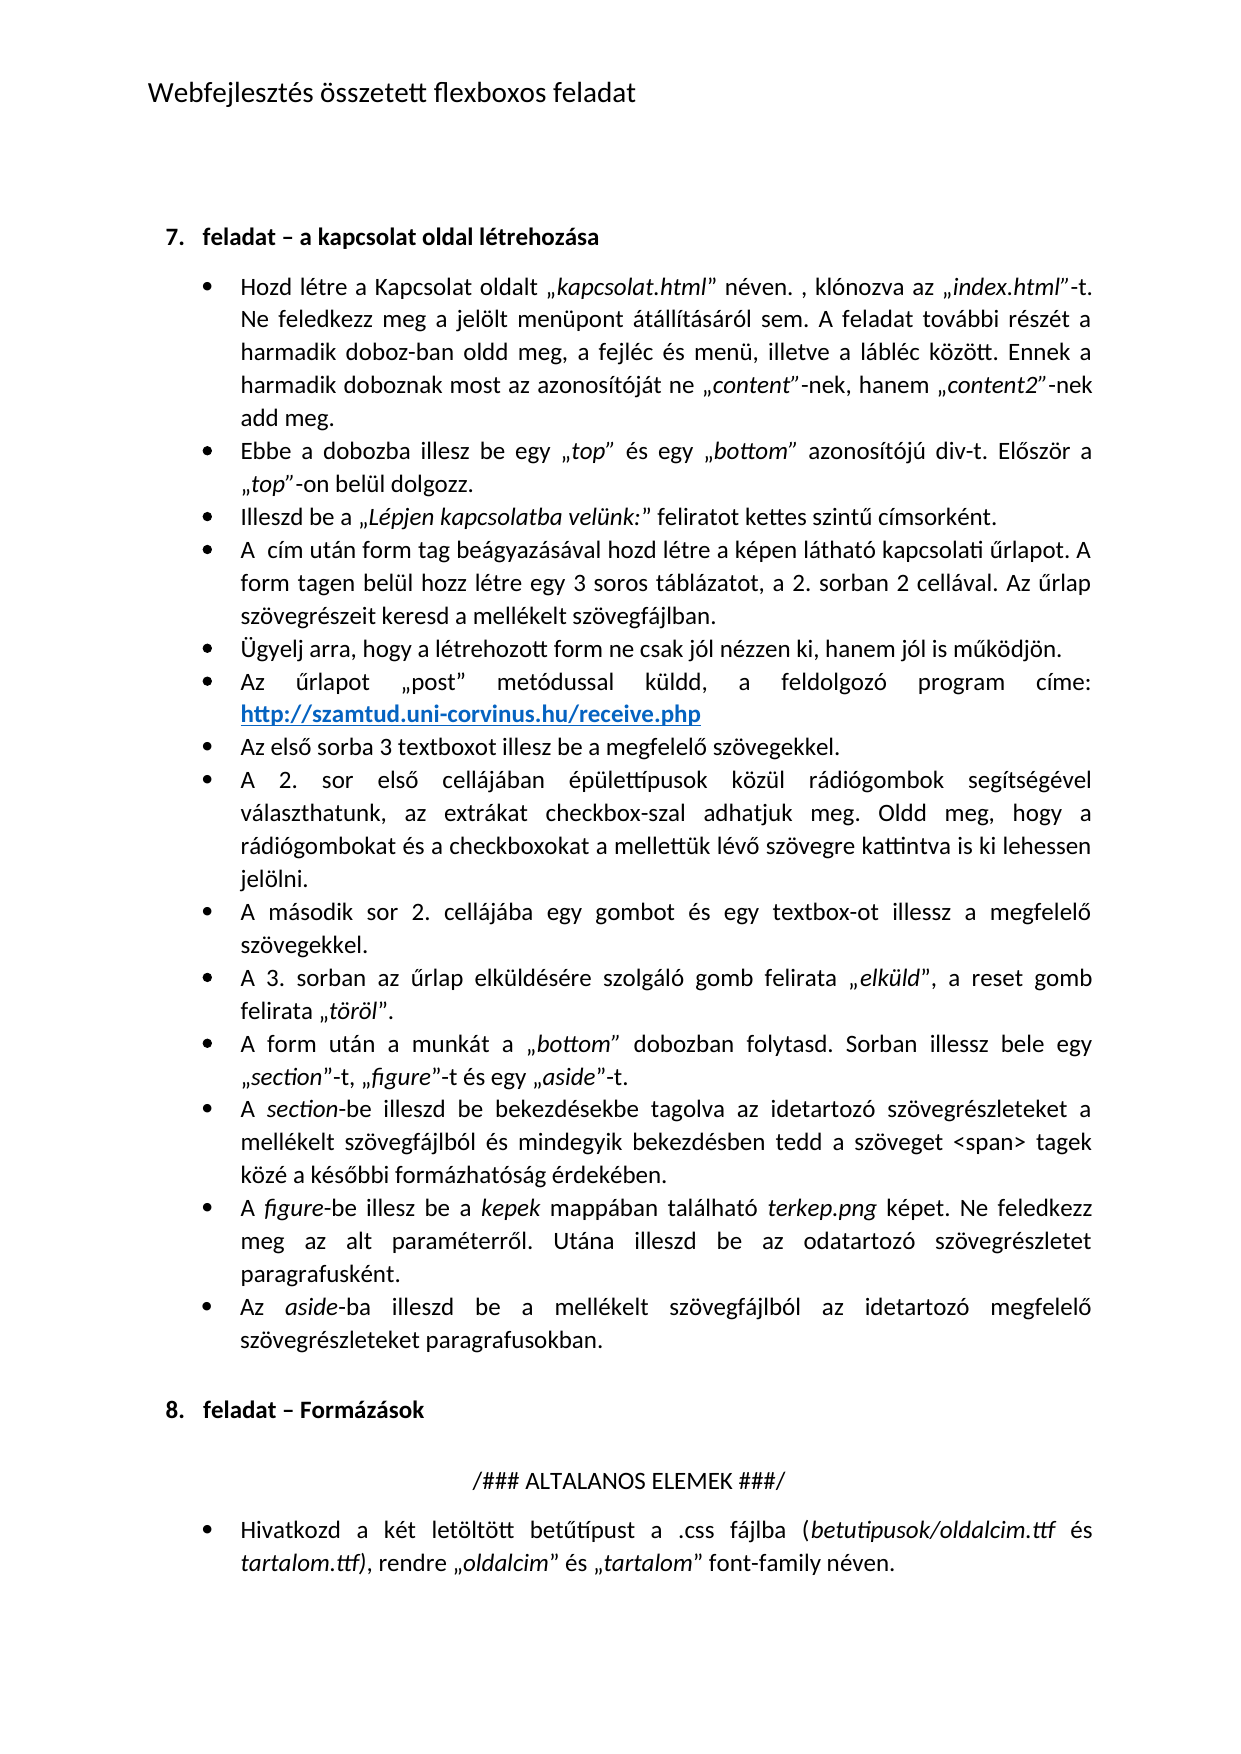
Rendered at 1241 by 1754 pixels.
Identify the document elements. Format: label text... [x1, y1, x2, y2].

list A második sor 2. cellájába egy gombot és egy textbox-ot illessz a megfelelő szövegekkel. [203, 896, 1093, 959]
list A figure-be illesz be a kepek mappában található terkep.png képet. Ne feledkezz meg az alt paraméterről. Utána illeszd be az odatartozó szövegrészletet paragrafusként. [203, 1192, 1093, 1289]
list A form után a munkát a „bottom” dobozban folytasd. Sorban illessz bele egy „section”-t, „figure”-t és egy „aside”-t. [203, 1028, 1093, 1091]
list Az űrlapot „post” metódussal küldd, a feldolgozó program címe: http://szamtud.uni-corvinus.hu/receive.php [203, 666, 1093, 729]
list A section-be illeszd be bekezdésekbe tagolva az idetartozó szövegrészleteket a mellékelt szövegfájlból és mindegyik bekezdésben tedd a szöveget <span> tagek közé a későbbi formázhatóság érdekében. [203, 1093, 1093, 1190]
list A 2. sor első cellájában épülettípusok közül rádiógombok segítségével választhatunk, az extrákat checkbox-szal adhatjuk meg. Oldd meg, hogy a rádiógombokat és a checkboxokat a mellettük lévő szövegre kattintva is ki lehessen jelölni. [203, 764, 1093, 894]
list Az első sorba 3 textboxot illesz be a megfelelő szövegekkel. [203, 731, 1093, 762]
list Az aside-ba illeszd be a mellékelt szövegfájlból az idetartozó megfelelő szövegrészleteket paragrafusokban. [202, 1291, 1093, 1354]
text /### ALTALANOS ELEMEK ###/ [165, 1465, 1093, 1495]
list feladat – a kapcsolat oldal létrehozása [165, 221, 1093, 252]
list Hozd létre a Kapcsolat oldalt „kapcsolat.html” néven. , klónozva az „index.html”-t. Ne feledkezz meg a jelölt menüpont átállításáról sem. A feladat további részét a harmadik doboz-ban oldd meg, a fejléc és menü, illetve a lábléc között. Ennek a harmadik doboznak most az azonosítóját ne „content”-nek, hanem „content2”-nek add meg. [203, 271, 1093, 433]
list feladat – Formázások [165, 1394, 1093, 1425]
list Hivatkozd a két letöltött betűtípust a .css fájlba (betutipusok/oldalcim.ttf és tartalom.ttf), rendre „oldalcim” és „tartalom” font-family néven. [203, 1514, 1093, 1578]
list Ebbe a dobozba illesz be egy „top” és egy „bottom” azonosítójú div-t. Először a „top”-on belül dolgozz. [203, 435, 1093, 499]
list A cím után form tag beágyazásával hozd létre a képen látható kapcsolati űrlapot. A form tagen belül hozz létre egy 3 soros táblázatot, a 2. sorban 2 cellával. Az űrlap szövegrészeit keresd a mellékelt szövegfájlban. [203, 534, 1093, 630]
list Ügyelj arra, hogy a létrehozott form ne csak jól nézzen ki, hanem jól is működjön. [203, 633, 1093, 663]
list A 3. sorban az űrlap elküldésére szolgáló gomb felirata „elküld”, a reset gomb felirata „töröl”. [203, 962, 1093, 1025]
list Illeszd be a „Lépjen kapcsolatba velünk:” feliratot kettes szintű címsorként. [203, 501, 1093, 532]
